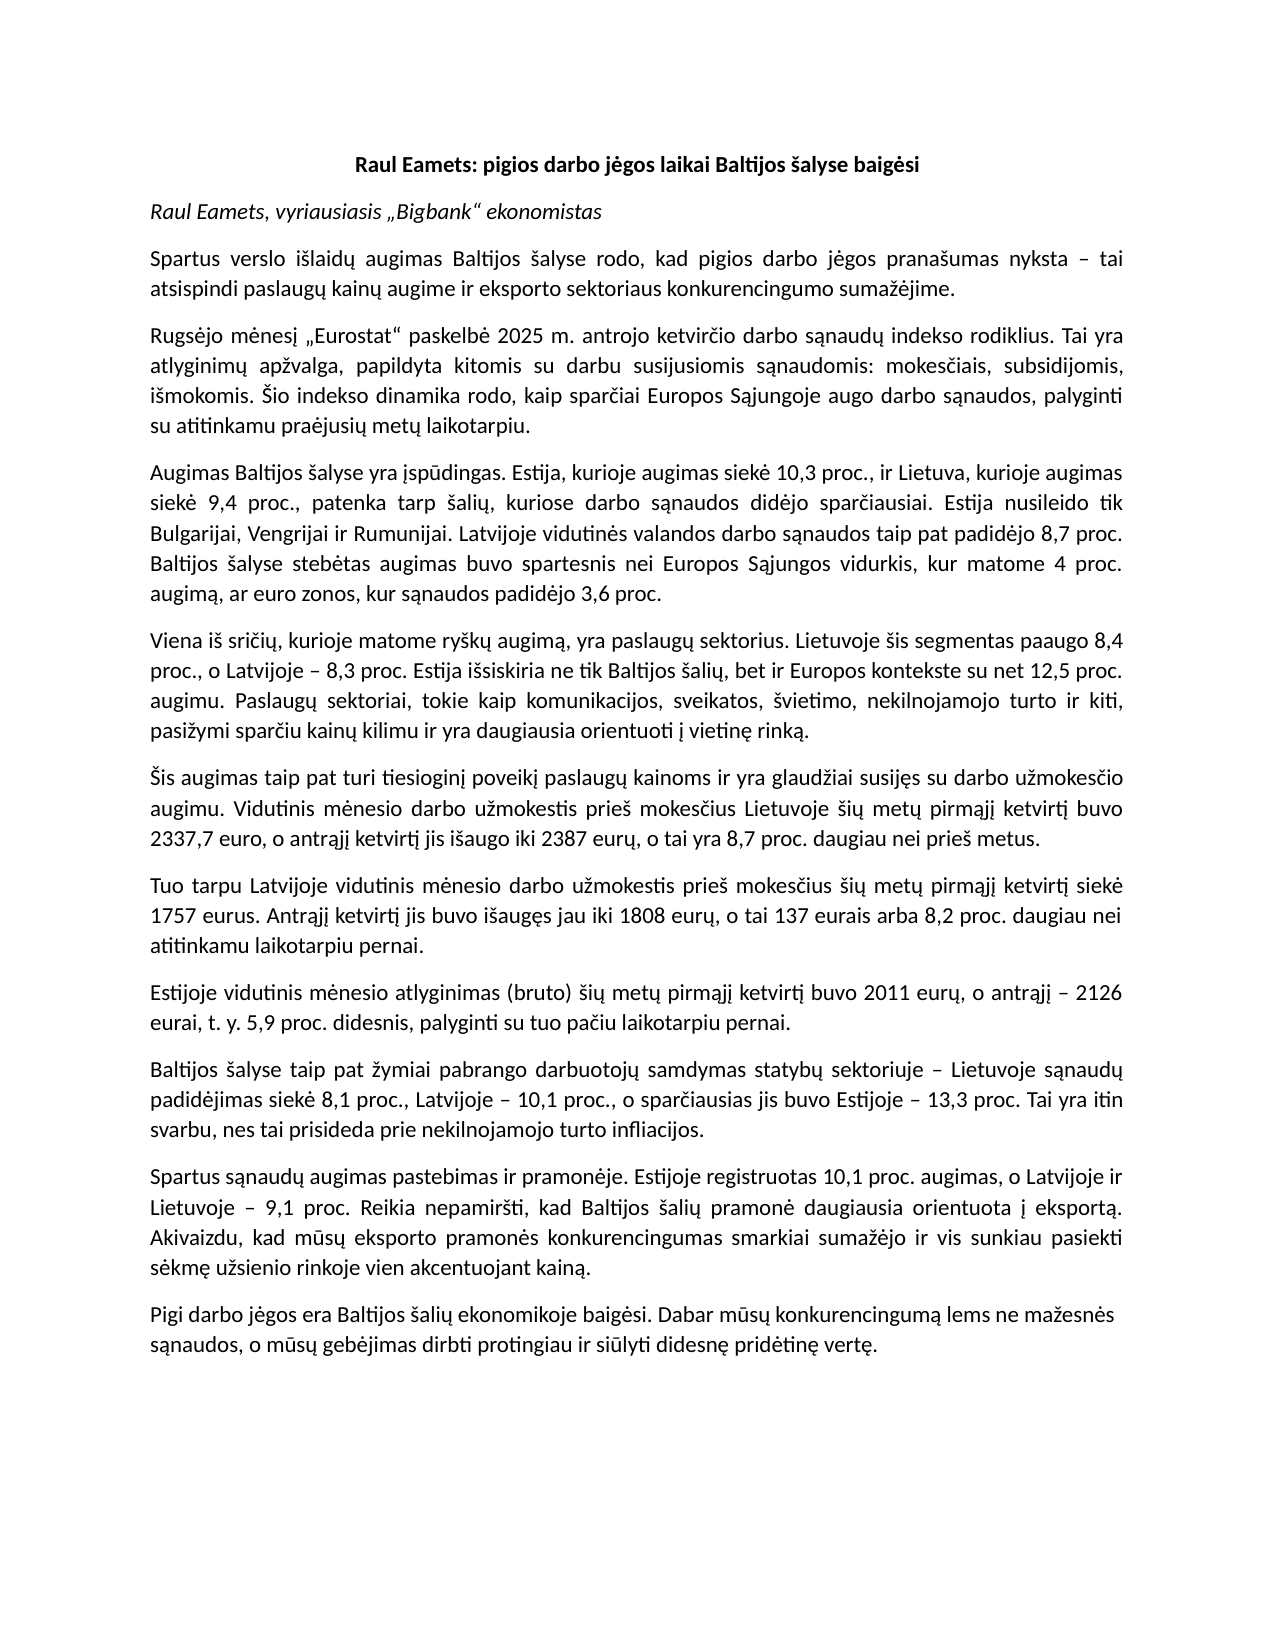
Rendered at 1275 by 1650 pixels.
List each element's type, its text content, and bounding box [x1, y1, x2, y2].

text Rugsėjo mėnesį „Eurostat“ paskelbė 2025 m. antrojo ketvirčio darbo sąnaudų indekso rodiklius. Tai yra atlyginimų apžvalga, papildyta kitomis su darbu susijusiomis sąnaudomis: mokesčiais, subsidijomis, išmokomis. Šio indekso dinamika rodo, kaip sparčiai Europos Sąjungoje augo darbo sąnaudos, palyginti su atitinkamu praėjusių metų laikotarpiu. [150, 321, 1125, 439]
text Raul Eamets, vyriausiasis „Bigbank“ ekonomistas [150, 197, 1125, 225]
text Pigi darbo jėgos era Baltijos šalių ekonomikoje baigėsi. Dabar mūsų konkurencingumą lems ne mažesnės sąnaudos, o mūsų gebėjimas dirbti protingiau ir siūlyti didesnę pridėtinę vertę. [150, 1300, 1125, 1358]
text Šis augimas taip pat turi tiesioginį poveikį paslaugų kainoms ir yra glaudžiai susijęs su darbo užmokesčio augimu. Vidutinis mėnesio darbo užmokestis prieš mokesčius Lietuvoje šių metų pirmąjį ketvirtį buvo 2337,7 euro, o antrąjį ketvirtį jis išaugo iki 2387 eurų, o tai yra 8,7 proc. daugiau nei prieš metus. [150, 763, 1125, 852]
text Viena iš sričių, kurioje matome ryškų augimą, yra paslaugų sektorius. Lietuvoje šis segmentas paaugo 8,4 proc., o Latvijoje – 8,3 proc. Estija išsiskiria ne tik Baltijos šalių, bet ir Europos kontekste su net 12,5 proc. augimu. Paslaugų sektoriai, tokie kaip komunikacijos, sveikatos, švietimo, nekilnojamojo turto ir kiti, pasižymi sparčiu kainų kilimu ir yra daugiausia orientuoti į vietinę rinką. [150, 626, 1125, 745]
text Tuo tarpu Latvijoje vidutinis mėnesio darbo užmokestis prieš mokesčius šių metų pirmąjį ketvirtį siekė 1757 eurus. Antrąjį ketvirtį jis buvo išaugęs jau iki 1808 eurų, o tai 137 eurais arba 8,2 proc. daugiau nei atitinkamu laikotarpiu pernai. [150, 871, 1125, 959]
text Baltijos šalyse taip pat žymiai pabrango darbuotojų samdymas statybų sektoriuje – Lietuvoje sąnaudų padidėjimas siekė 8,1 proc., Latvijoje – 10,1 proc., o sparčiausias jis buvo Estijoje – 13,3 proc. Tai yra itin svarbu, nes tai prisideda prie nekilnojamojo turto infliacijos. [150, 1055, 1125, 1144]
text Estijoje vidutinis mėnesio atlyginimas (bruto) šių metų pirmąjį ketvirtį buvo 2011 eurų, o antrąjį – 2126 eurai, t. y. 5,9 proc. didesnis, palyginti su tuo pačiu laikotarpiu pernai. [150, 978, 1125, 1036]
text Raul Eamets: pigios darbo jėgos laikai Baltijos šalyse baigėsi [150, 150, 1125, 178]
text Spartus sąnaudų augimas pastebimas ir pramonėje. Estijoje registruotas 10,1 proc. augimas, o Latvijoje ir Lietuvoje – 9,1 proc. Reikia nepamiršti, kad Baltijos šalių pramonė daugiausia orientuota į eksportą. Akivaizdu, kad mūsų eksporto pramonės konkurencingumas smarkiai sumažėjo ir vis sunkiau pasiekti sėkmę užsienio rinkoje vien akcentuojant kainą. [150, 1162, 1125, 1281]
text Spartus verslo išlaidų augimas Baltijos šalyse rodo, kad pigios darbo jėgos pranašumas nyksta – tai atsispindi paslaugų kainų augime ir eksporto sektoriaus konkurencingumo sumažėjime. [150, 244, 1125, 302]
text Augimas Baltijos šalyse yra įspūdingas. Estija, kurioje augimas siekė 10,3 proc., ir Lietuva, kurioje augimas siekė 9,4 proc., patenka tarp šalių, kuriose darbo sąnaudos didėjo sparčiausiai. Estija nusileido tik Bulgarijai, Vengrijai ir Rumunijai. Latvijoje vidutinės valandos darbo sąnaudos taip pat padidėjo 8,7 proc. Baltijos šalyse stebėtas augimas buvo spartesnis nei Europos Sąjungos vidurkis, kur matome 4 proc. augimą, ar euro zonos, kur sąnaudos padidėjo 3,6 proc. [150, 458, 1125, 607]
